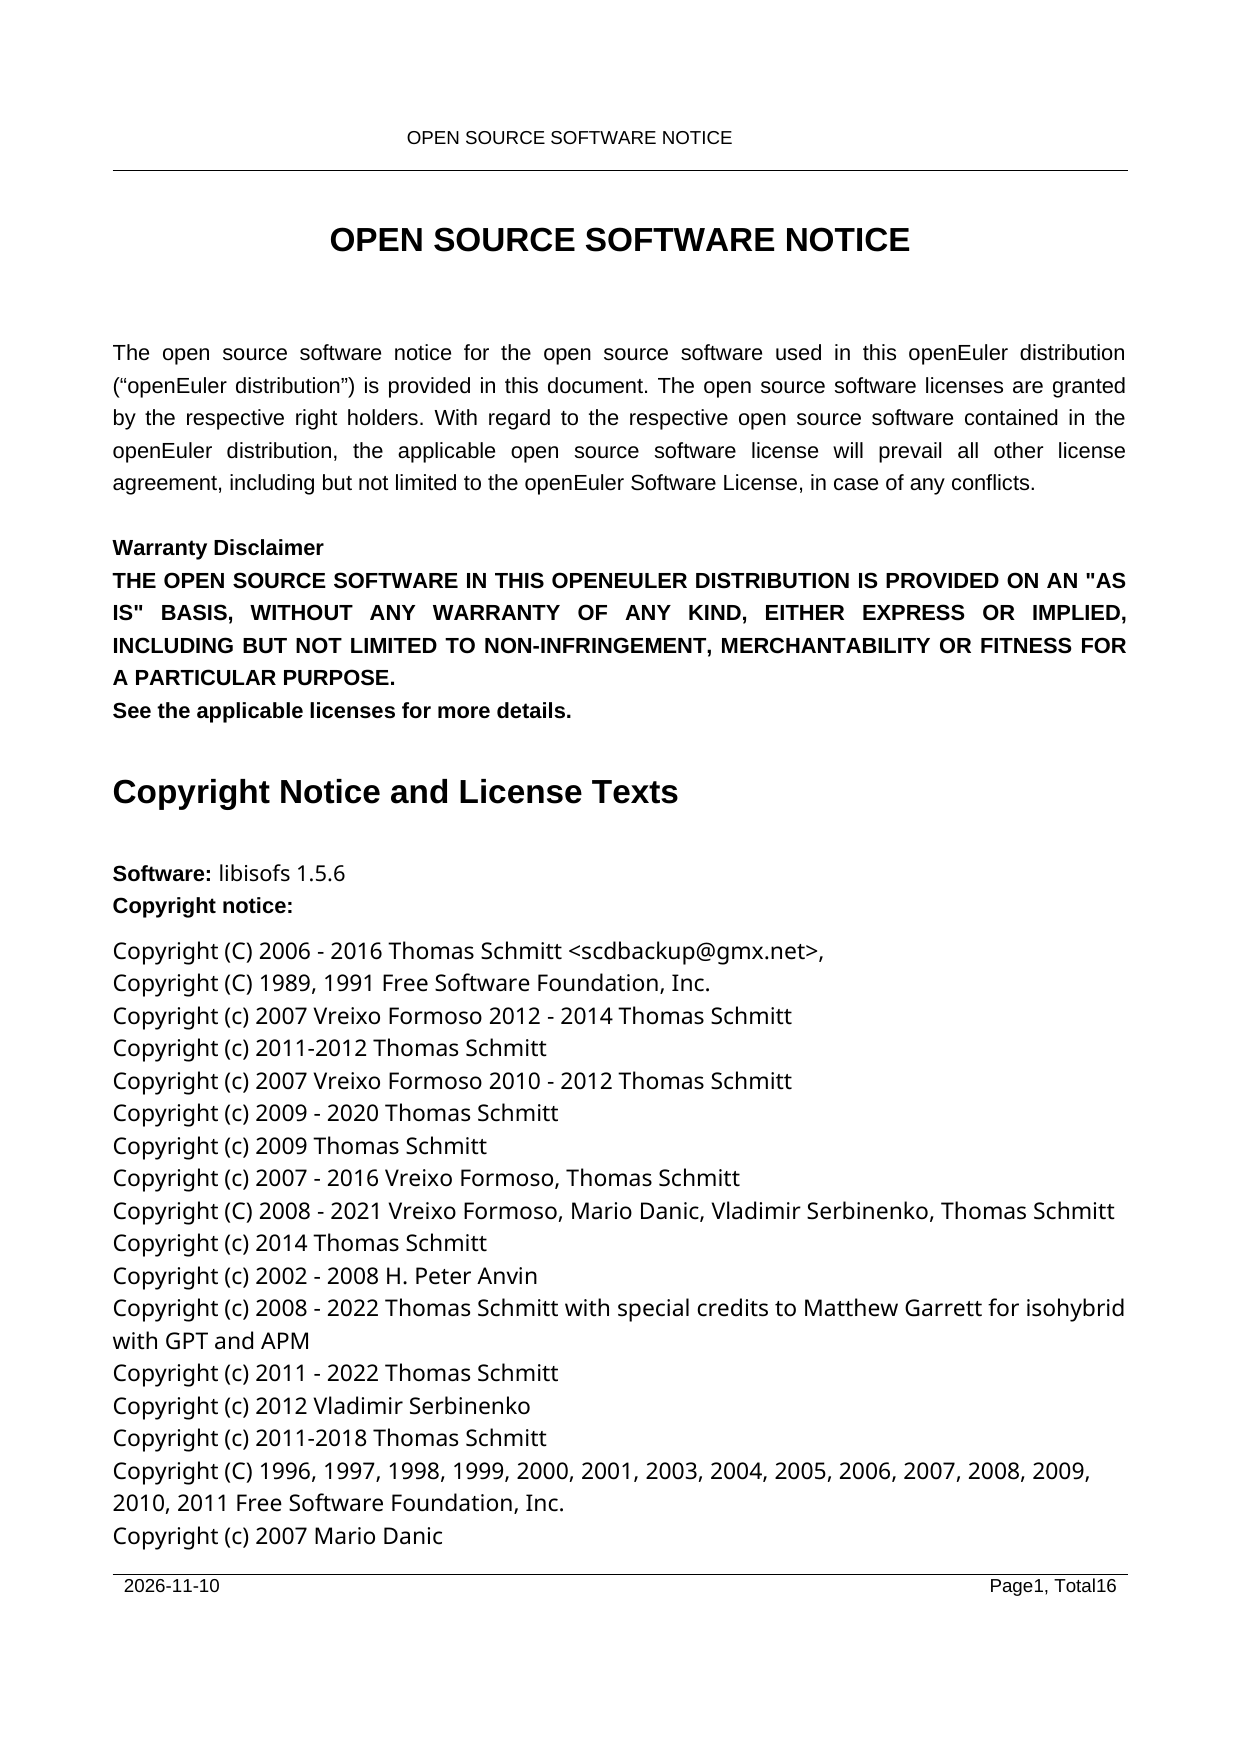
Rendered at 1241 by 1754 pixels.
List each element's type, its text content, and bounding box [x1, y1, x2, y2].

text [112, 934, 1128, 1551]
text Copyright Notice and License Texts [112, 759, 1128, 824]
text Warranty Disclaimer [112, 531, 1128, 564]
text The open source software notice for the open source software used in this openEuler distribution (“openEuler distribution”) is provided in this document. The open source software licenses are granted by the respective right holders. With regard to the respective open source software contained in the openEuler distribution, the applicable open source software license will prevail all other license agreement, including but not limited to the openEuler Software License, in case of any conflicts. [112, 336, 1128, 499]
text Copyright notice: [112, 889, 1128, 921]
text OPEN SOURCE SOFTWARE NOTICE [112, 206, 1128, 271]
text THE OPEN SOURCE SOFTWARE IN THIS OPENEULER DISTRIBUTION IS PROVIDED ON AN "AS IS" BASIS, WITHOUT ANY WARRANTY OF ANY KIND, EITHER EXPRESS OR IMPLIED, INCLUDING BUT NOT LIMITED TO NON-INFRINGEMENT, MERCHANTABILITY OR FITNESS FOR A PARTICULAR PURPOSE. See the applicable licenses for more details. [112, 564, 1128, 726]
title Software: libisofs 1.5.6 [112, 856, 1128, 889]
